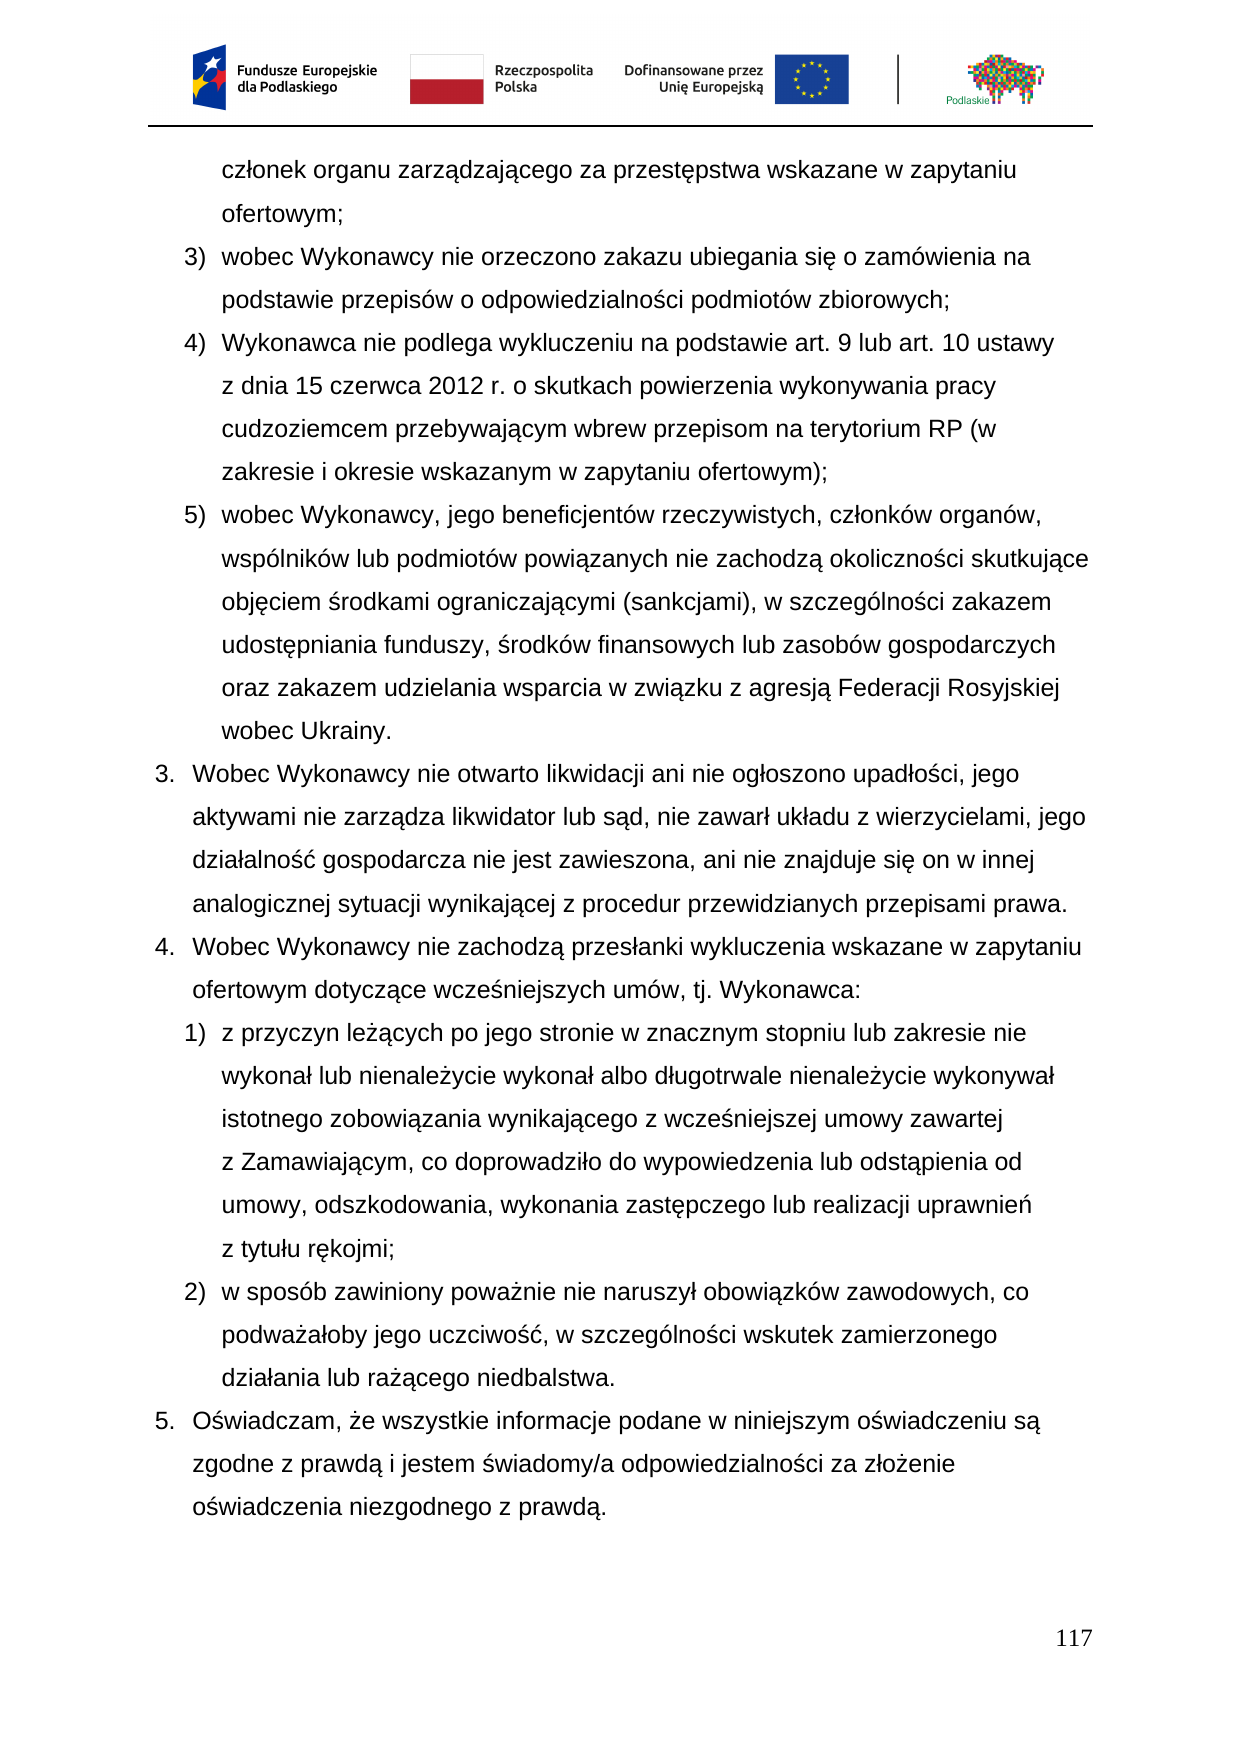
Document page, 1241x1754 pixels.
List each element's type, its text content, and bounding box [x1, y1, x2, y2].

picture [150, 14, 1090, 124]
list w sposób zawiniony poważnie nie naruszył obowiązków zawodowych, co podważałoby jego uczciwość, w szczególności wskutek zamierzonego działania lub rażącego niedbalstwa. [184, 1277, 1093, 1392]
list z przyczyn leżących po jego stronie w znacznym stopniu lub zakresie nie wykonał lub nienależycie wykonał albo długotrwale nienależycie wykonywał istotnego zobowiązania wynikającego z wcześniejszej umowy zawartej z Zamawiającym, co doprowadziło do wypowiedzenia lub odstąpienia od umowy, odszkodowania, wykonania zastępczego lub realizacji uprawnień z tytułu rękojmi; [184, 1018, 1093, 1262]
list wobec Wykonawcy nie orzeczono zakazu ubiegania się o zamówienia na podstawie przepisów o odpowiedzialności podmiotów zbiorowych; [184, 242, 1093, 314]
list Wobec Wykonawcy nie otwarto likwidacji ani nie ogłoszono upadłości, jego aktywami nie zarządza likwidator lub sąd, nie zawarł układu z wierzycielami, jego działalność gospodarcza nie jest zawieszona, ani nie znajduje się on w innej analogicznej sytuacji wynikającej z procedur przewidzianych przepisami prawa. [154, 759, 1093, 917]
list Wykonawca nie podlega wykluczeniu na podstawie art. 9 lub art. 10 ustawy z dnia 15 czerwca 2012 r. o skutkach powierzenia wykonywania pracy cudzoziemcem przebywającym wbrew przepisom na terytorium RP (w zakresie i okresie wskazanym w zapytaniu ofertowym); [184, 328, 1093, 486]
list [184, 156, 1093, 227]
list Wobec Wykonawcy nie zachodzą przesłanki wykluczenia wskazane w zapytaniu ofertowym dotyczące wcześniejszych umów, tj. Wykonawca: [154, 932, 1093, 1004]
list wobec Wykonawcy, jego beneficjentów rzeczywistych, członków organów, wspólników lub podmiotów powiązanych nie zachodzą okoliczności skutkujące objęciem środkami ograniczającymi (sankcjami), w szczególności zakazem udostępniania funduszy, środków finansowych lub zasobów gospodarczych oraz zakazem udzielania wsparcia w związku z agresją Federacji Rosyjskiej wobec Ukrainy. [184, 501, 1093, 745]
list Oświadczam, że wszystkie informacje podane w niniejszym oświadczeniu są zgodne z prawdą i jestem świadomy/a odpowiedzialności za złożenie oświadczenia niezgodnego z prawdą. [154, 1406, 1093, 1521]
